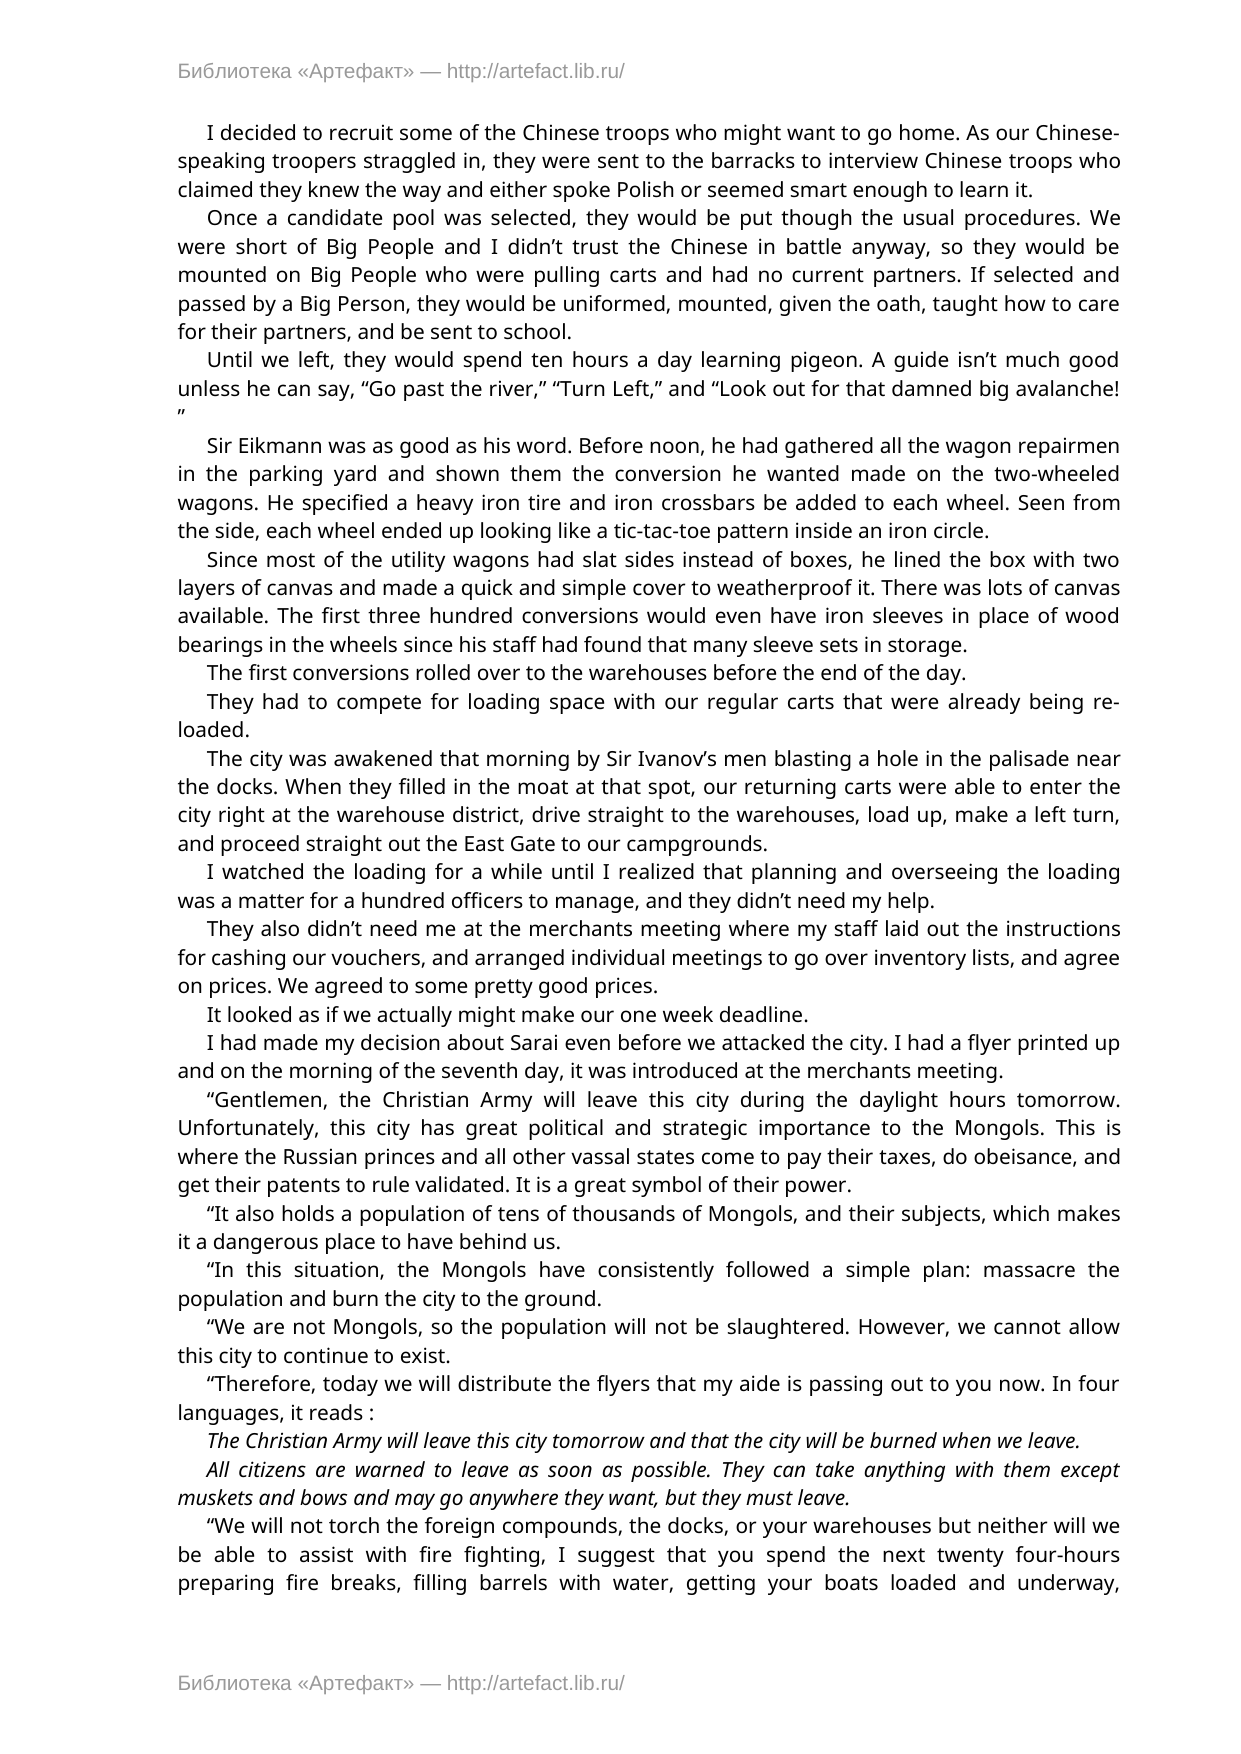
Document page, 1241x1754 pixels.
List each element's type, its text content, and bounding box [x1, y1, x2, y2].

text I watched the loading for a while until I realized that planning and overseeing the loading was a matter for a hundred officers to manage, and they didn’t need my help. [177, 857, 1122, 914]
text Until we left, they would spend ten hours a day learning pigeon. A guide isn’t much good unless he can say, “Go past the river,” “Turn Left,” and “Look out for that damned big avalanche! ” [177, 346, 1122, 431]
text “Gentlemen, the Christian Army will leave this city during the daylight hours tomorrow. Unfortunately, this city has great political and strategic importance to the Mongols. This is where the Russian princes and all other vassal states come to pay their taxes, do obeisance, and get their patents to rule validated. It is a great symbol of their power. [177, 1085, 1122, 1199]
text “We are not Mongols, so the population will not be slaughtered. However, we cannot allow this city to continue to exist. [177, 1312, 1122, 1369]
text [177, 1512, 1122, 1597]
text Since most of the utility wagons had slat sides instead of boxes, he lined the box with two layers of canvas and made a quick and simple cover to weatherproof it. There was lots of canvas available. The first three hundred conversions would even have iron sleeves in place of wood bearings in the wheels since his staff had found that many sleeve sets in storage. [177, 545, 1122, 658]
text All citizens are warned to leave as soon as possible. They can take anything with them except muskets and bows and may go anywhere they want, but they must leave. [177, 1455, 1122, 1512]
text I decided to recruit some of the Chinese troops who might want to go home. As our Chinese-speaking troopers straggled in, they were sent to the barracks to interview Chinese troops who claimed they knew the way and either spoke Polish or seemed smart enough to learn it. [177, 118, 1122, 203]
text It looked as if we actually might make our one week deadline. [177, 1000, 1122, 1028]
text “It also holds a population of tens of thousands of Mongols, and their subjects, which makes it a dangerous place to have behind us. [177, 1199, 1122, 1256]
text “In this situation, the Mongols have consistently followed a simple plan: massacre the population and burn the city to the ground. [177, 1256, 1122, 1312]
text “Therefore, today we will distribute the flyers that my aide is passing out to you now. In four languages, it reads : [177, 1369, 1122, 1426]
text The Christian Army will leave this city tomorrow and that the city will be burned when we leave. [177, 1426, 1122, 1455]
text Once a candidate pool was selected, they would be put though the usual procedures. We were short of Big People and I didn’t trust the Chinese in battle anyway, so they would be mounted on Big People who were pulling carts and had no current partners. If selected and passed by a Big Person, they would be uniformed, mounted, given the oath, taught how to care for their partners, and be sent to school. [177, 203, 1122, 346]
text I had made my decision about Sarai even before we attacked the city. I had a flyer printed up and on the morning of the seventh day, it was introduced at the merchants meeting. [177, 1028, 1122, 1085]
text They also didn’t need me at the merchants meeting where my staff laid out the instructions for cashing our vouchers, and arranged individual meetings to go over inventory lists, and agree on prices. We agreed to some pretty good prices. [177, 914, 1122, 1000]
text The first conversions rolled over to the warehouses before the end of the day. [177, 658, 1122, 687]
text The city was awakened that morning by Sir Ivanov’s men blasting a hole in the palisade near the docks. When they filled in the moat at that spot, our returning carts were able to enter the city right at the warehouse district, drive straight to the warehouses, load up, make a left turn, and proceed straight out the East Gate to our campgrounds. [177, 744, 1122, 857]
text Sir Eikmann was as good as his word. Before noon, he had gathered all the wagon repairmen in the parking yard and shown them the conversion he wanted made on the two-wheeled wagons. He specified a heavy iron tire and iron crossbars be added to each wheel. Seen from the side, each wheel ended up looking like a tic-tac-toe pattern inside an iron circle. [177, 431, 1122, 545]
text They had to compete for loading space with our regular carts that were already being re-loaded. [177, 687, 1122, 744]
